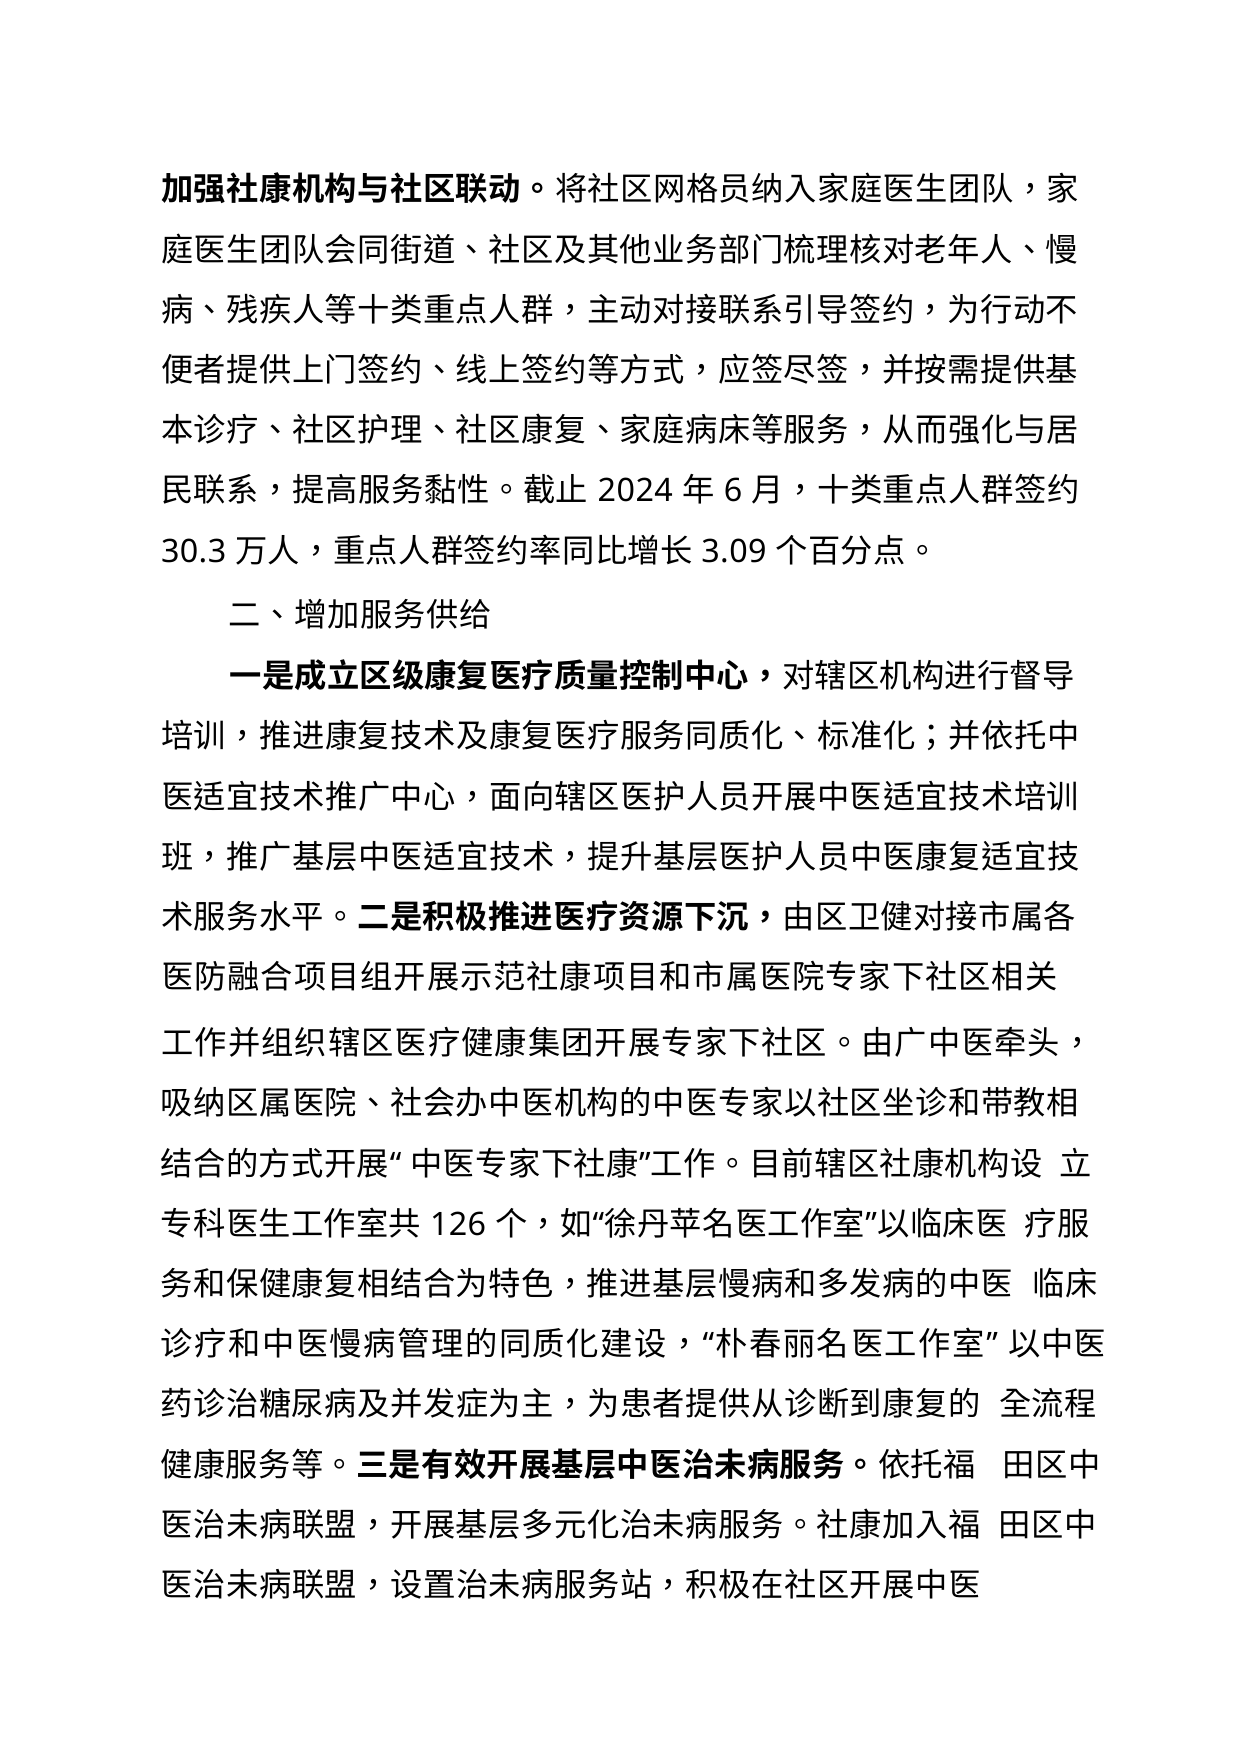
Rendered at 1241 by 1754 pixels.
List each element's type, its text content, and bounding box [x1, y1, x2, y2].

text 一是成立区级康复医疗质量控制中心，对辖区机构进行督导 培训，推进康复技术及康复医疗服务同质化、标准化；并依托中 医适宜技术推广中心，面向辖区医护人员开展中医适宜技术培训 班，推广基层中医适宜技术，提升基层医护人员中医康复适宜技 术服务水平。二是积极推进医疗资源下沉，由区卫健对接市属各 医防融合项目组开展示范社康项目和市属医院专家下社区相关 [161, 653, 1080, 998]
text 加强社康机构与社区联动。将社区网格员纳入家庭医生团队，家 庭医生团队会同街道、社区及其他业务部门梳理核对老年人、慢 病、残疾人等十类重点人群，主动对接联系引导签约，为行动不 便者提供上门签约、线上签约等方式，应签尽签，并按需提供基 本诊疗、社区护理、社区康复、家庭病床等服务，从而强化与居 民联系，提高服务黏性。截止 2024 年 6 月，十类重点人群签约 30.3 万人，重点人群签约率同比增长 3.09 个百分点。 [161, 166, 1080, 571]
text 工作并组织辖区医疗健康集团开展专家下社区。由广中医牵头， 吸纳区属医院、社会办中医机构的中医专家以社区坐诊和带教相 结合的方式开展“ 中医专家下社康”工作。目前辖区社康机构设 立专科医生工作室共 126 个，如“徐丹苹名医工作室”以临床医 疗服务和保健康复相结合为特色，推进基层慢病和多发病的中医 临床诊疗和中医慢病管理的同质化建设，“朴春丽名医工作室” 以中医药诊治糖尿病及并发症为主，为患者提供从诊断到康复的 全流程健康服务等。三是有效开展基层中医治未病服务。依托福 田区中医治未病联盟，开展基层多元化治未病服务。社康加入福 田区中医治未病联盟，设置治未病服务站，积极在社区开展中医 [161, 1020, 1108, 1606]
text 二、增加服务供给 [228, 594, 1108, 635]
